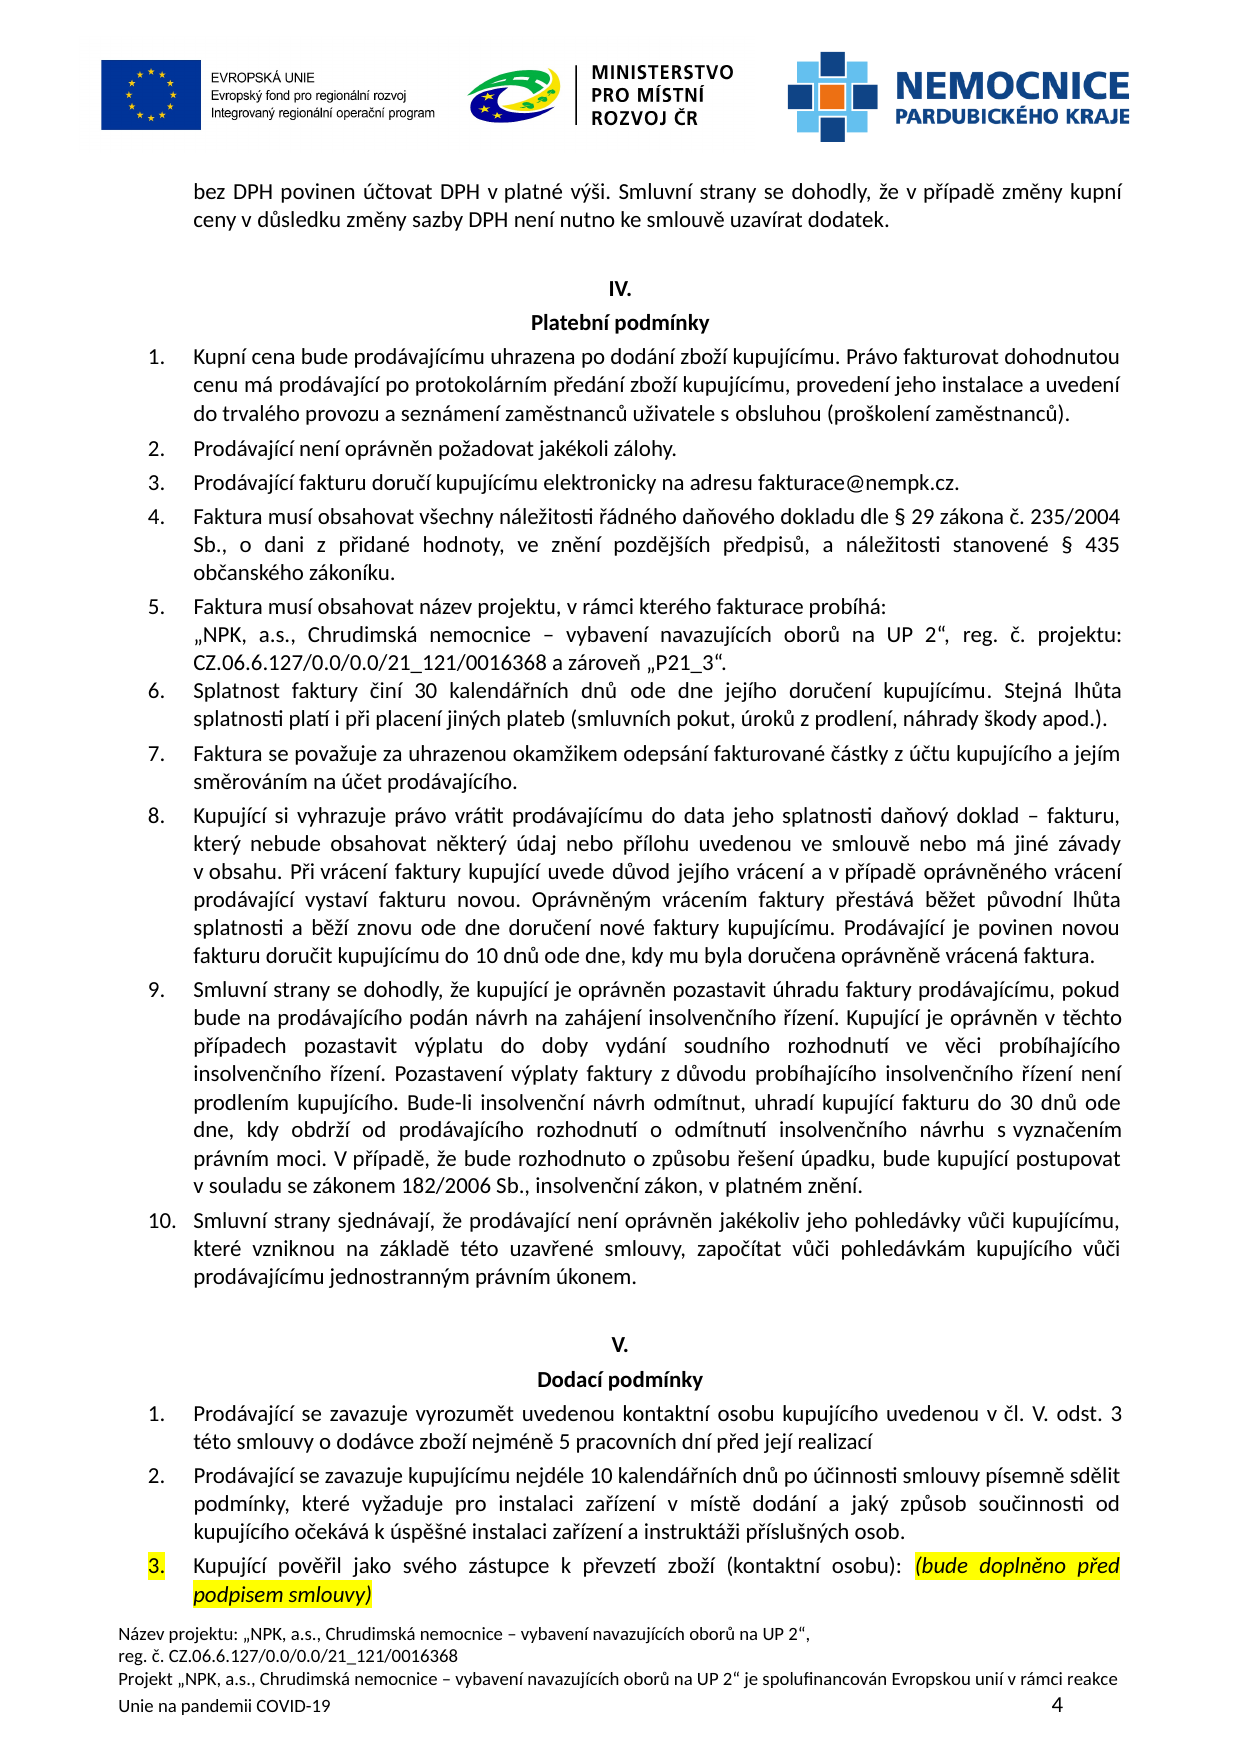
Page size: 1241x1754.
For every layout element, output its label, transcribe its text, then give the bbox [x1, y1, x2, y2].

text Platební podmínky [118, 308, 1122, 336]
list Smluvní strany sjednávají, že prodávající není oprávněn jakékoliv jeho pohledávky vůči kupujícímu, které vzniknou na základě této uzavřené smlouvy, započítat vůči pohledávkám kupujícího vůči prodávajícímu jednostranným právním úkonem. [148, 1206, 1122, 1290]
list Prodávající se zavazuje kupujícímu nejdéle 10 kalendářních dnů po účinnosti smlouvy písemně sdělit podmínky, které vyžaduje pro instalaci zařízení v místě dodání a jaký způsob součinnosti od kupujícího očekává k úspěšné instalaci zařízení a instruktáži příslušných osob. [148, 1461, 1122, 1545]
picture [786, 50, 1130, 143]
list Prodávající není oprávněn požadovat jakékoli zálohy. [148, 434, 1122, 462]
list Prodávající se zavazuje vyrozumět uvedenou kontaktní osobu kupujícího uvedenou v čl. V. odst. 3 této smlouvy o dodávce zboží nejméně 5 pracovních dní před její realizací [148, 1399, 1122, 1455]
list Faktura musí obsahovat všechny náležitosti řádného daňového dokladu dle § 29 zákona č. 235/2004 Sb., o dani z přidané hodnoty, ve znění pozdějších předpisů, a náležitosti stanovené § 435 občanského zákoníku. [148, 502, 1122, 586]
list Kupující pověřil jako svého zástupce k převzetí zboží (kontaktní osobu): (bude doplněno před podpisem smlouvy) [148, 1552, 1122, 1608]
list Prodávající fakturu doručí kupujícímu elektronicky na adresu fakturace@nempk.cz. [148, 468, 1122, 496]
text „NPK, a.s., Chrudimská nemocnice – vybavení navazujících oborů na UP 2“, reg. č. projektu: CZ.06.6.127/0.0/0.0/21_121/0016368 a zároveň „P21_3“. [193, 621, 1122, 677]
text IV. [118, 274, 1122, 302]
list Kupní cena bude prodávajícímu uhrazena po dodání zboží kupujícímu. Právo fakturovat dohodnutou cenu má prodávající po protokolárním předání zboží kupujícímu, provedení jeho instalace a uvedení do trvalého provozu a seznámení zaměstnanců uživatele s obsluhou (proškolení zaměstnanců). [148, 342, 1122, 427]
text Dodací podmínky [118, 1365, 1122, 1393]
picture [79, 36, 755, 153]
text v. [118, 1331, 1122, 1358]
list Smluvní strany se dohodly, že kupující je oprávněn pozastavit úhradu faktury prodávajícímu, pokud bude na prodávajícího podán návrh na zahájení insolvenčního řízení. Kupující je oprávněn v těchto případech pozastavit výplatu do doby vydání soudního rozhodnutí ve věci probíhajícího insolvenčního řízení. Pozastavení výplaty faktury z důvodu probíhajícího insolvenčního řízení není prodlením kupujícího. Bude-li insolvenční návrh odmítnut, uhradí kupující fakturu do 30 dnů ode dne, kdy obdrží od prodávajícího rozhodnutí o odmítnutí insolvenčního návrhu s vyznačením právním moci. V případě, že bude rozhodnuto o způsobu řešení úpadku, bude kupující postupovat v souladu se zákonem 182/2006 Sb., insolvenční zákon, v platném znění. [148, 976, 1122, 1200]
list Faktura se považuje za uhrazenou okamžikem odepsání fakturované částky z účtu kupujícího a jejím směrováním na účet prodávajícího. [148, 739, 1122, 795]
list Faktura musí obsahovat název projektu, v rámci kterého fakturace probíhá: [148, 592, 1122, 621]
list Kupující si vyhrazuje právo vrátit prodávajícímu do data jeho splatnosti daňový doklad – fakturu, který nebude obsahovat některý údaj nebo přílohu uvedenou ve smlouvě nebo má jiné závady v obsahu. Při vrácení faktury kupující uvede důvod jejího vrácení a v případě oprávněného vrácení prodávající vystaví fakturu novou. Oprávněným vrácením faktury přestává běžet původní lhůta splatnosti a běží znovu ode dne doručení nové faktury kupujícímu. Prodávající je povinen novou fakturu doručit kupujícímu do 10 dnů ode dne, kdy mu byla doručena oprávněně vrácená faktura. [148, 801, 1122, 969]
list Splatnost faktury činí 30 kalendářních dnů ode dne jejího doručení kupujícímu. Stejná lhůta splatnosti platí i při placení jiných plateb (smluvních pokut, úroků z prodlení, náhrady škody apod.). [148, 677, 1122, 733]
